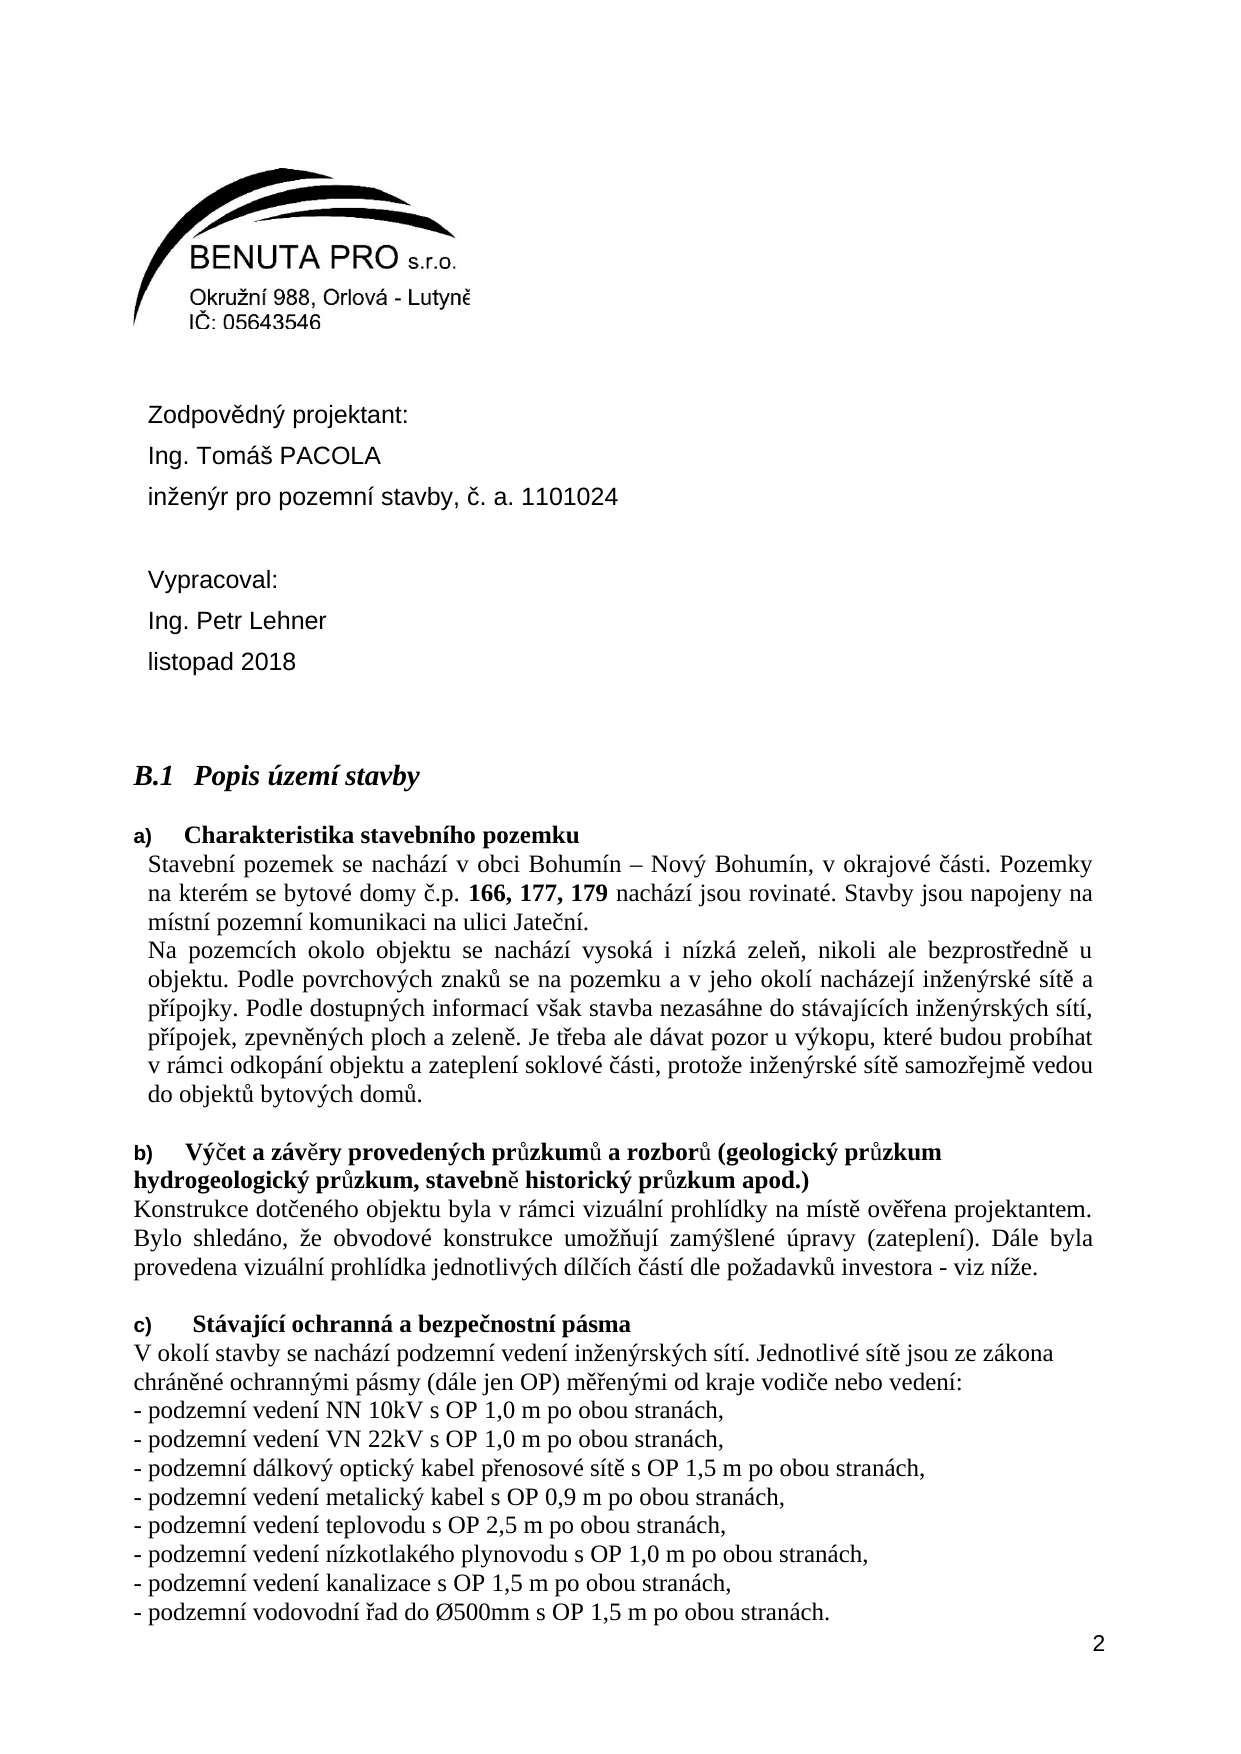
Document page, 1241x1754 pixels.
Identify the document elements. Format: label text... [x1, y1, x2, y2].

subtitle Stávající ochranná a bezpečnostní pásma [133, 1309, 1105, 1338]
text - podzemní dálkový optický kabel přenosové sítě s OP 1,5 m po obou stranách, [133, 1453, 1105, 1482]
picture [132, 168, 470, 328]
text - podzemní vedení NN 10kV s OP 1,0 m po obou stranách, [133, 1396, 1105, 1424]
subtitle Výčet a závěry provedených průzkumů a rozborů (geologický průzkum hydrogeologický průzkum, stavebně historický průzkum apod.) [133, 1137, 1057, 1194]
text - podzemní vedení VN 22kV s OP 1,0 m po obou stranách, [133, 1424, 1105, 1453]
subtitle Popis území stavby [133, 758, 1105, 792]
text - podzemní vedení teplovodu s OP 2,5 m po obou stranách, [133, 1511, 1105, 1539]
text Vypracoval: [148, 564, 1105, 593]
text Stavební pozemek se nachází v obci Bohumín – Nový Bohumín, v okrajové části. Pozemky na kterém se bytové domy č.p. 166, 177, 179 nachází jsou rovinaté. Stavby jsou napojeny na místní pozemní komunikaci na ulici Jateční. [148, 849, 1094, 936]
text Ing. Tomáš PACOLA [148, 441, 1105, 469]
text inženýr pro pozemní stavby, č. a. 1101024 [148, 482, 1105, 511]
text V okolí stavby se nachází podzemní vedení inženýrských sítí. Jednotlivé sítě jsou ze zákona chráněné ochrannými pásmy (dále jen OP) měřenými od kraje vodiče nebo vedení: [133, 1338, 1105, 1396]
subtitle Charakteristika stavebního pozemku [133, 821, 1105, 849]
text - podzemní vedení metalický kabel s OP 0,9 m po obou stranách, [133, 1482, 1105, 1511]
text - podzemní vodovodní řad do Ø500mm s OP 1,5 m po obou stranách. [133, 1597, 1105, 1626]
text Zodpovědný projektant: [148, 399, 1105, 428]
text - podzemní vedení kanalizace s OP 1,5 m po obou stranách, [133, 1568, 1105, 1597]
text listopad 2018 [148, 647, 1105, 676]
text Na pozemcích okolo objektu se nachází vysoká i nízká zeleň, nikoli ale bezprostředně u objektu. Podle povrchových znaků se na pozemku a v jeho okolí nacházejí inženýrské sítě a přípojky. Podle dostupných informací však stavba nezasáhne do stávajících inženýrských sítí, přípojek, zpevněných ploch a zeleně. Je třeba ale dávat pozor u výkopu, které budou probíhat v rámci odkopání objektu a zateplení soklové části, protože inženýrské sítě samozřejmě vedou do objektů bytových domů. [148, 936, 1094, 1108]
text - podzemní vedení nízkotlakého plynovodu s OP 1,0 m po obou stranách, [133, 1539, 1105, 1568]
text Ing. Petr Lehner [148, 606, 1105, 634]
text Konstrukce dotčeného objektu byla v rámci vizuální prohlídky na místě ověřena projektantem. Bylo shledáno, že obvodové konstrukce umožňují zamýšlené úpravy (zateplení). Dále byla provedena vizuální prohlídka jednotlivých dílčích částí dle požadavků investora - viz níže. [133, 1194, 1094, 1281]
